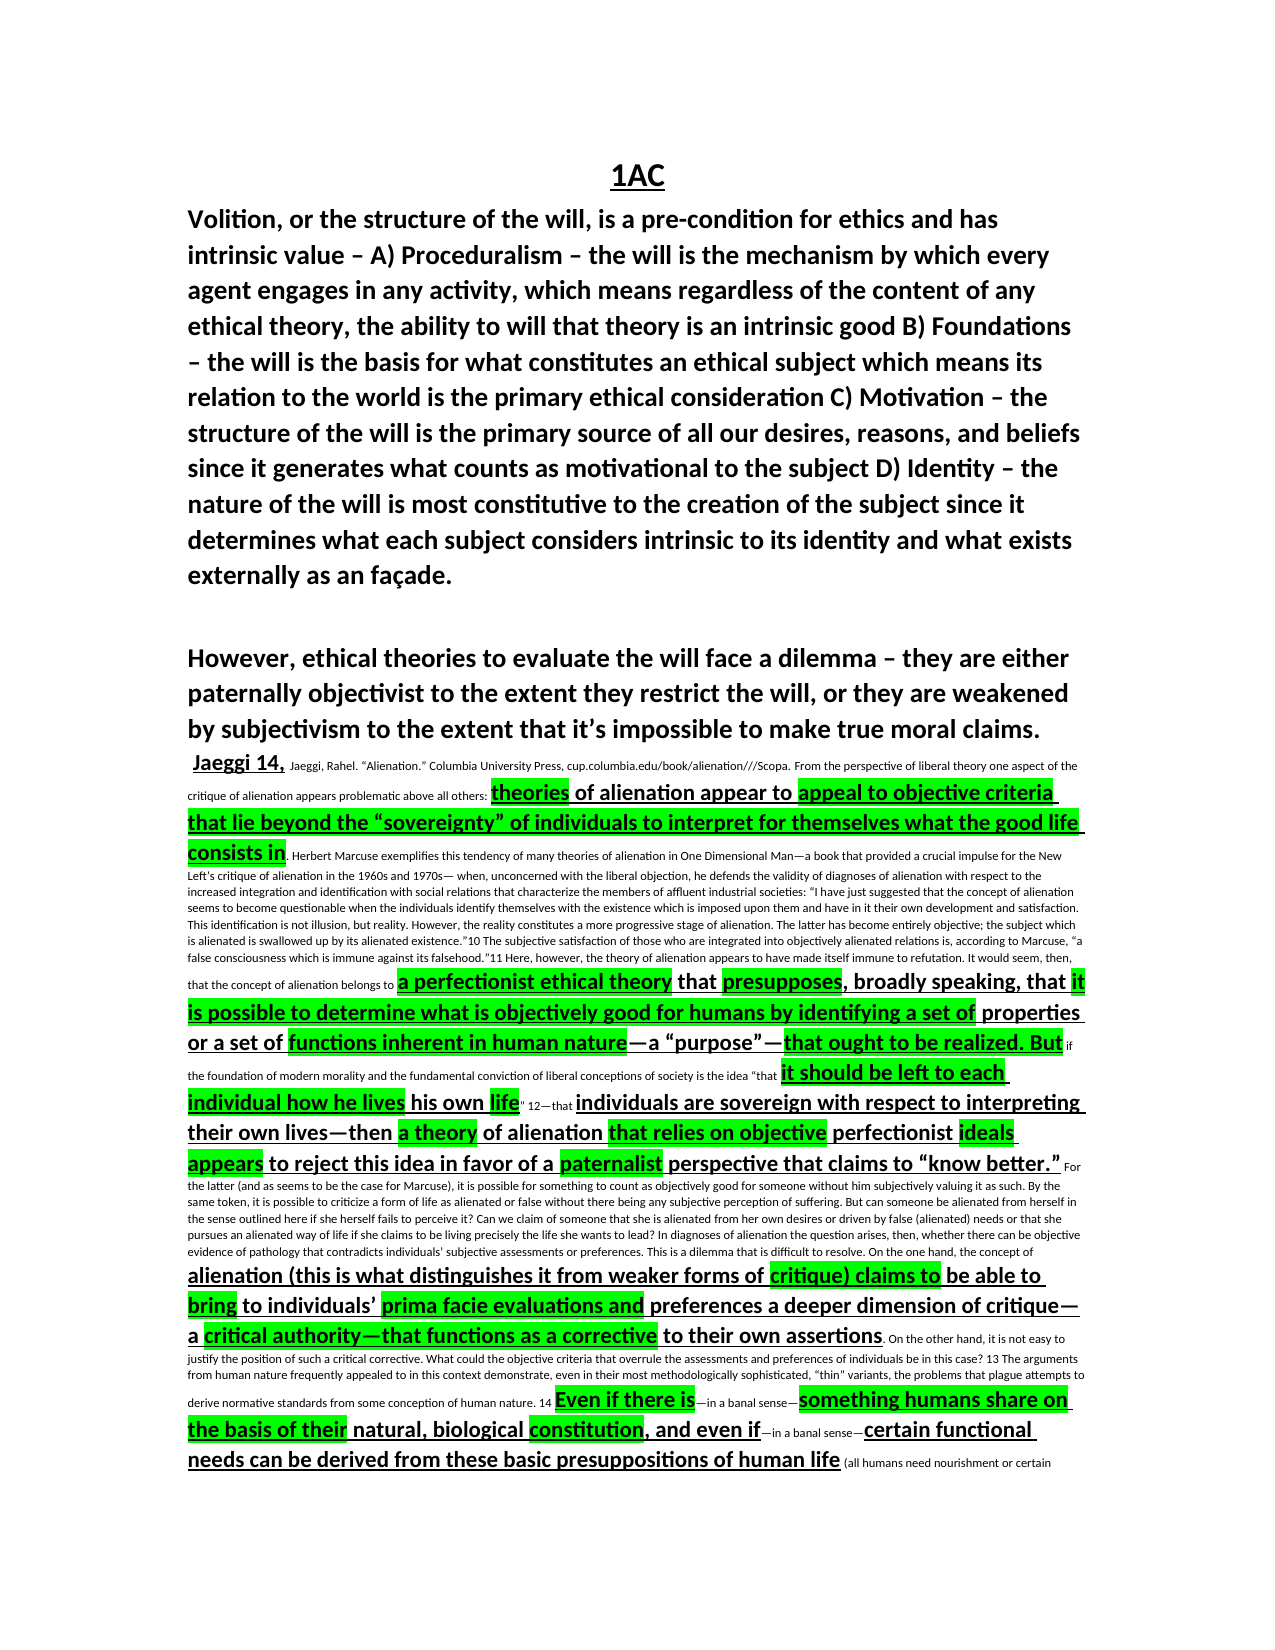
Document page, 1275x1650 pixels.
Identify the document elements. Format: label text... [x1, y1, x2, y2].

subtitle Volition, or the structure of the will, is a pre-condition for ethics and has intrinsic value – A) Proceduralism – the will is the mechanism by which every agent engages in any activity, which means regardless of the content of any ethical theory, the ability to will that theory is an intrinsic good B) Foundations – the will is the basis for what constitutes an ethical subject which means its relation to the world is the primary ethical consideration C) Motivation – the structure of the will is the primary source of all our desires, reasons, and beliefs since it generates what counts as motivational to the subject D) Identity – the nature of the will is most constitutive to the creation of the subject since it determines what each subject considers intrinsic to its identity and what exists externally as an façade. [187, 202, 1087, 592]
subtitle However, ethical theories to evaluate the will face a dilemma – they are either paternally objectivist to the extent they restrict the will, or they are weakened by subjectivism to the extent that it’s impossible to make true moral claims. [187, 641, 1087, 745]
subtitle 1AC [187, 154, 1087, 195]
